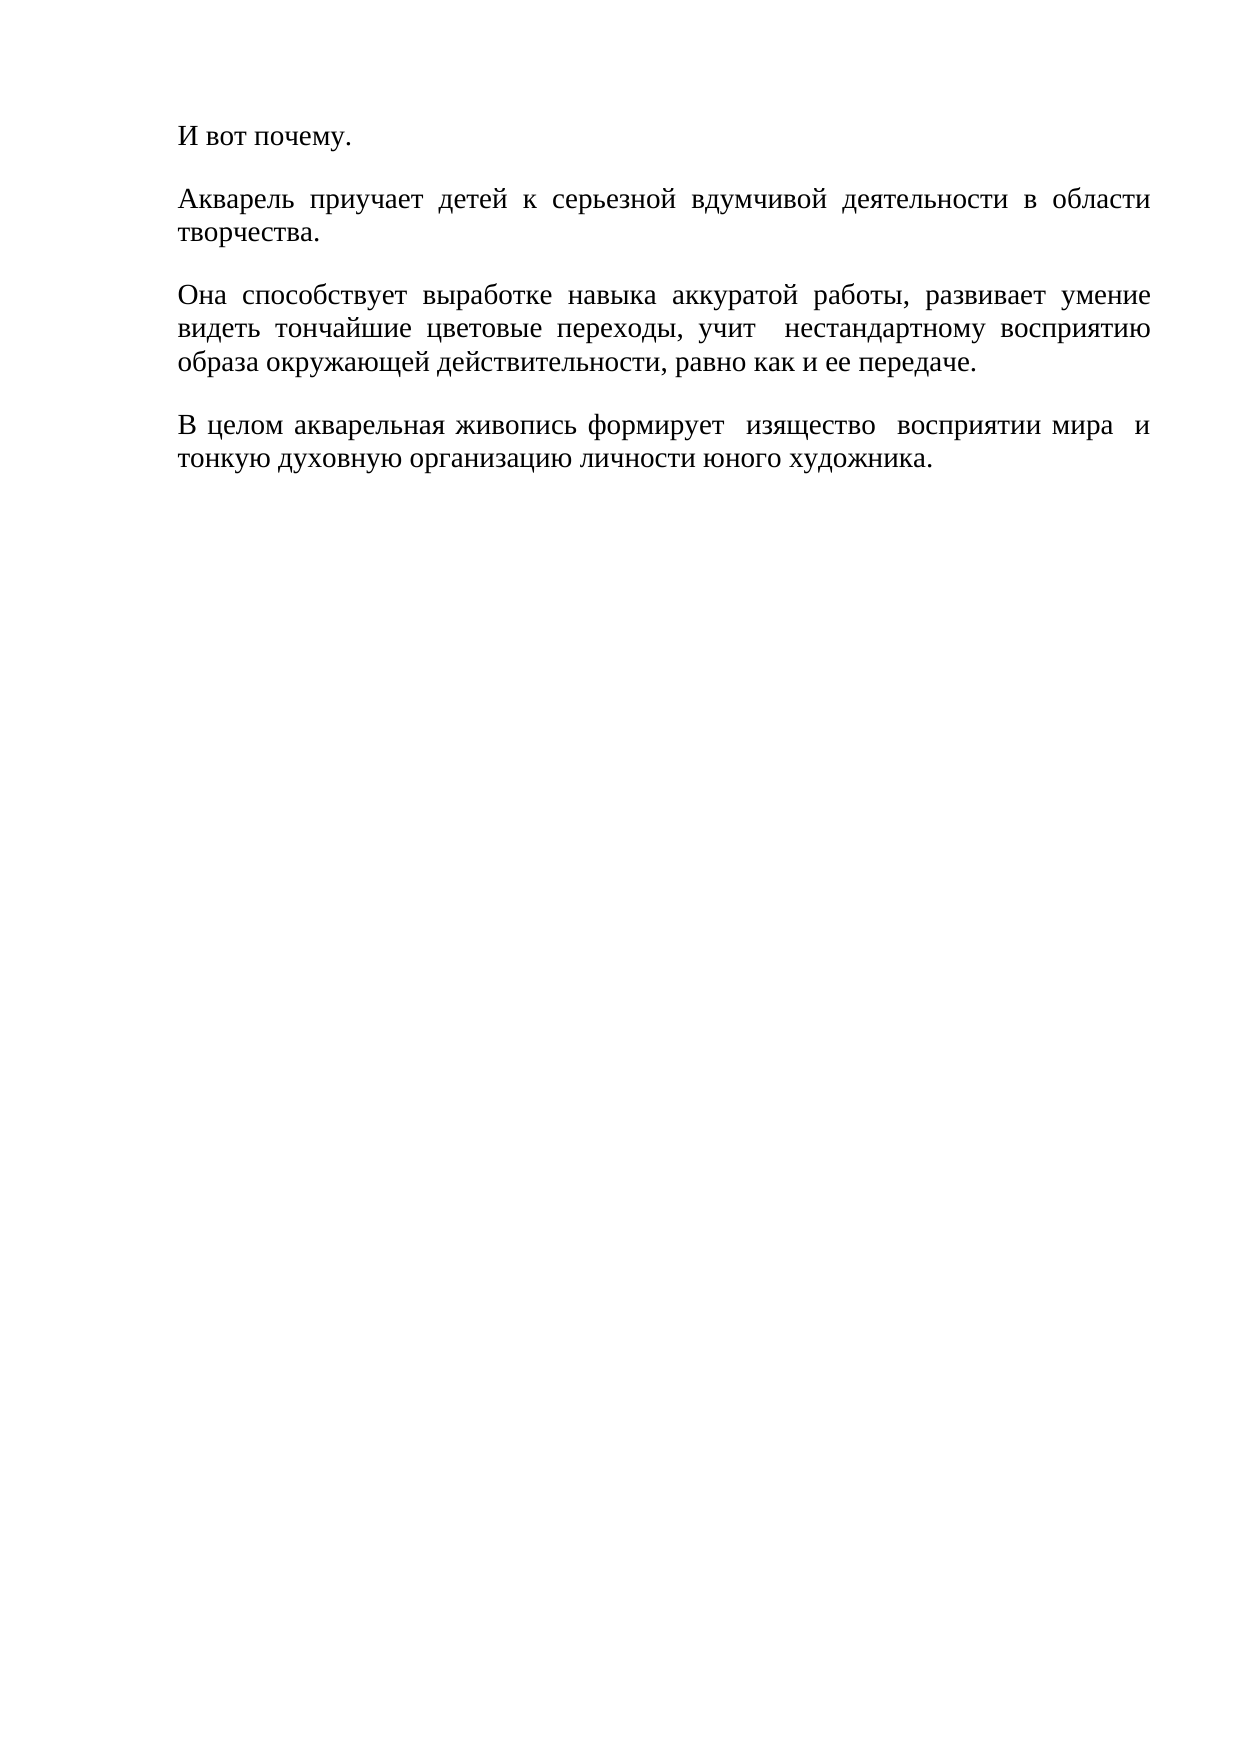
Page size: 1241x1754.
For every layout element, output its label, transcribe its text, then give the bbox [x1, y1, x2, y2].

text И вот почему. [177, 118, 1152, 152]
text Она способствует выработке навыка аккуратой работы, развивает умение видеть тончайшие цветовые переходы, учит нестандартному восприятию образа окружающей действительности, равно как и ее передаче. [177, 277, 1152, 378]
text Акварель приучает детей к серьезной вдумчивой деятельности в области творчества. [177, 181, 1152, 248]
text В целом акварельная живопись формирует изящество восприятии мира и тонкую духовную организацию личности юного художника. [177, 407, 1152, 474]
